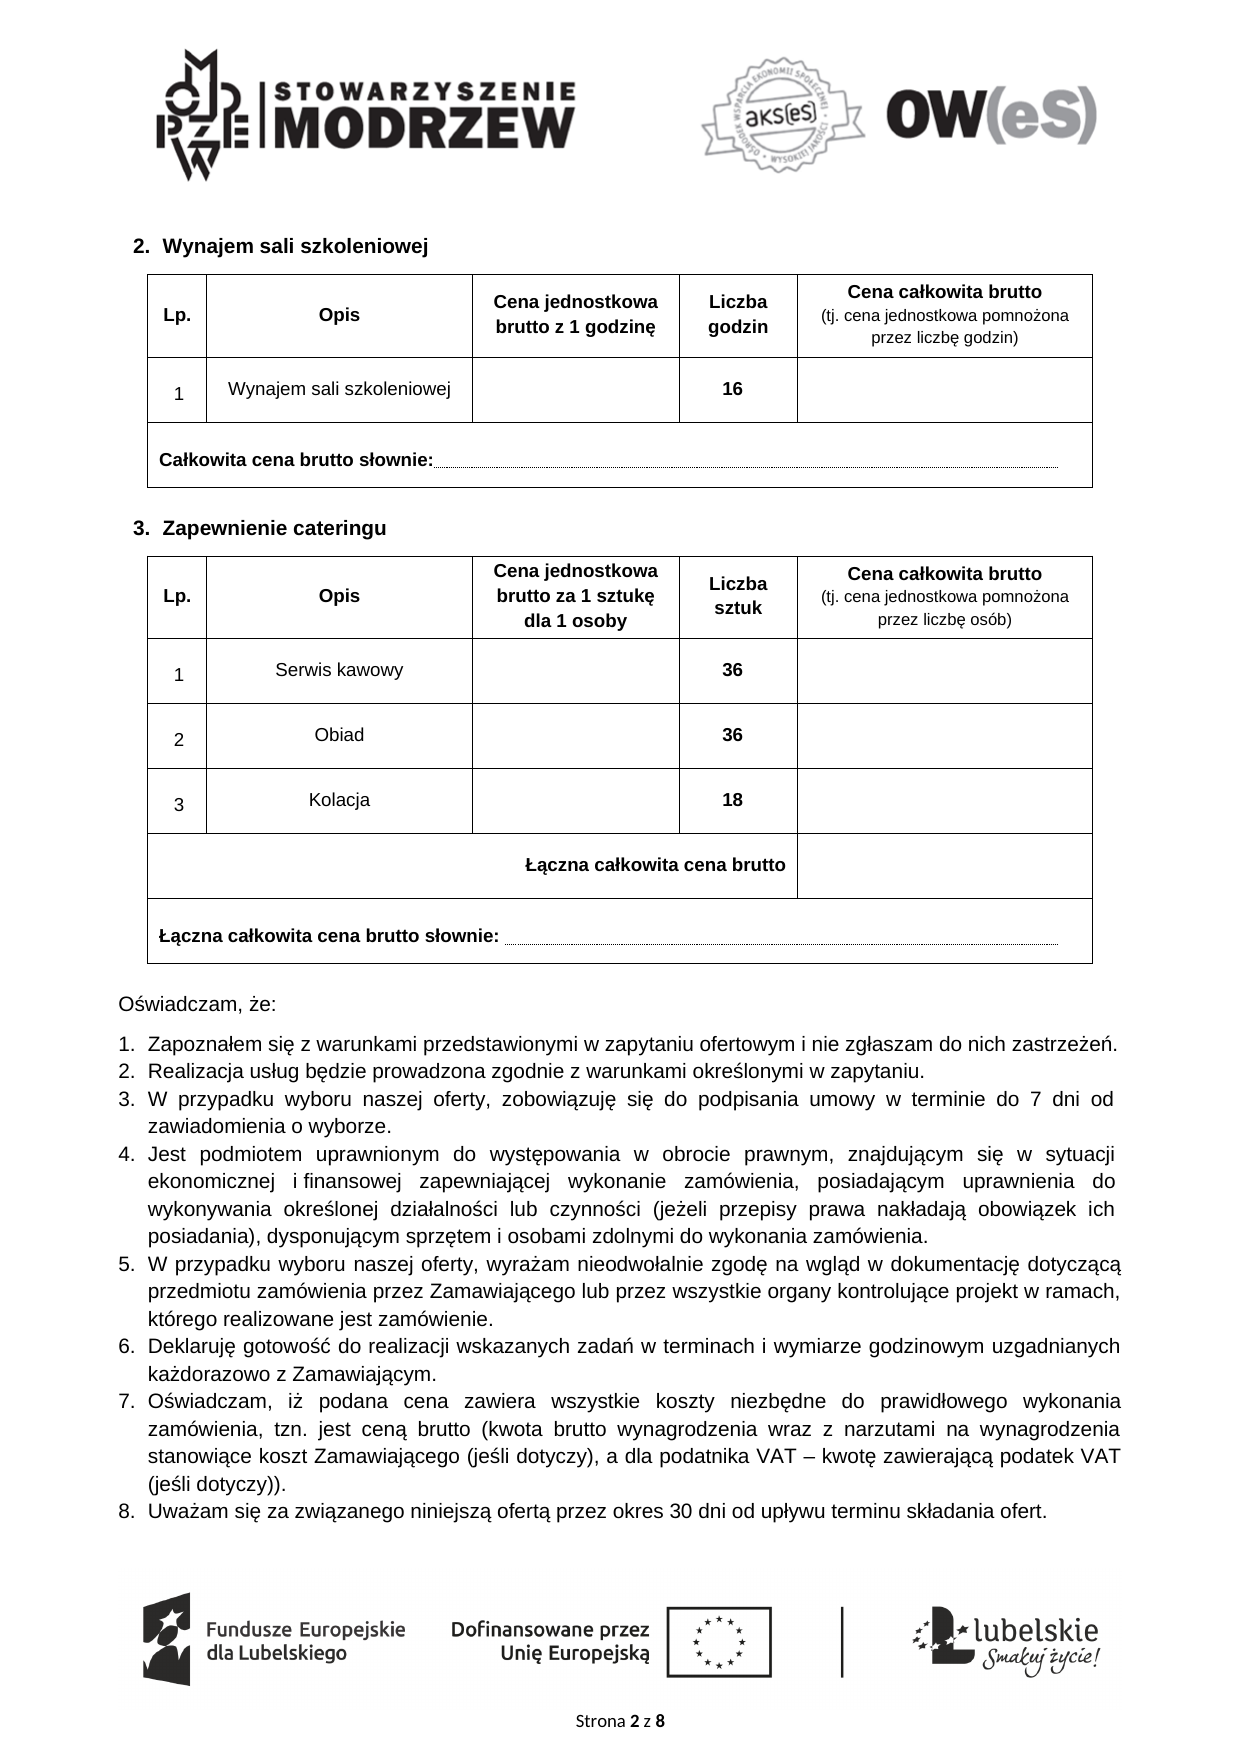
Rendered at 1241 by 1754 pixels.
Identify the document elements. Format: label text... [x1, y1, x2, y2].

list Wynajem sali szkoleniowej [133, 234, 1116, 258]
list W przypadku wyboru naszej oferty, wyrażam nieodwołalnie zgodę na wgląd w dokumentację dotyczącą przedmiotu zamówienia przez Zamawiającego lub przez wszystkie organy kontrolujące projekt w ramach, którego realizowane jest zamówienie. [118, 1252, 1122, 1331]
table_cell 1 [148, 358, 206, 422]
table_cell [473, 639, 679, 703]
table_cell 16 [680, 358, 797, 422]
table_cell Kolacja [207, 769, 472, 833]
table_header Cena całkowita brutto (tj. cena jednostkowa pomnożona przez liczbę osób) [798, 557, 1092, 638]
list W przypadku wyboru naszej oferty, zobowiązuję się do podpisania umowy w terminie do 7 dni od zawiadomienia o wyborze. [118, 1087, 1116, 1138]
table_cell 2 [148, 704, 206, 768]
list Jest podmiotem uprawnionym do występowania w obrocie prawnym, znajdującym się w sytuacji ekonomicznej i finansowej zapewniającej wykonanie zamówienia, posiadającym uprawnienia do wykonywania określonej działalności lub czynności (jeżeli przepisy prawa nakładają obowiązek ich posiadania), dysponującym sprzętem i osobami zdolnymi do wykonania zamówienia. [118, 1142, 1116, 1248]
picture [118, 1568, 1123, 1710]
table_cell Łączna całkowita cena brutto słownie: [148, 899, 1092, 963]
table_header Cena jednostkowa brutto za 1 sztukę dla 1 osoby [473, 557, 679, 638]
table_cell Całkowita cena brutto słownie: [148, 423, 1092, 487]
list Oświadczam, iż podana cena zawiera wszystkie koszty niezbędne do prawidłowego wykonania zamówienia, tzn. jest ceną brutto (kwota brutto wynagrodzenia wraz z narzutami na wynagrodzenia stanowiące koszt Zamawiającego (jeśli dotyczy), a dla podatnika VAT – kwotę zawierającą podatek VAT (jeśli dotyczy)). [118, 1389, 1122, 1496]
table_cell 36 [680, 704, 797, 768]
table_cell Serwis kawowy [207, 639, 472, 703]
table_cell [473, 358, 679, 422]
list Uważam się za związanego niniejszą ofertą przez okres 30 dni od upływu terminu składania ofert. [118, 1499, 1122, 1523]
table_cell 18 [680, 769, 797, 833]
list Deklaruję gotowość do realizacji wskazanych zadań w terminach i wymiarze godzinowym uzgadnianych każdorazowo z Zamawiającym. [118, 1334, 1122, 1386]
table_header Cena całkowita brutto (tj. cena jednostkowa pomnożona przez liczbę godzin) [798, 275, 1092, 357]
table_cell Łączna całkowita cena brutto [148, 834, 797, 898]
table_cell [798, 834, 1092, 898]
table_cell [473, 769, 679, 833]
table_cell Obiad [207, 704, 472, 768]
table_header Lp. [148, 557, 206, 638]
table_cell [798, 704, 1092, 768]
table_header Cena jednostkowa brutto z 1 godzinę [473, 275, 679, 357]
table_cell Wynajem sali szkoleniowej [207, 358, 472, 422]
table_cell [798, 769, 1092, 833]
table_header Liczba sztuk [680, 557, 797, 638]
table_cell 1 [148, 639, 206, 703]
table_cell [798, 639, 1092, 703]
list Zapewnienie cateringu [133, 516, 1116, 539]
table_cell [798, 358, 1092, 422]
table_cell 3 [148, 769, 206, 833]
table_header Liczba godzin [680, 275, 797, 357]
list Zapoznałem się z warunkami przedstawionymi w zapytaniu ofertowym i nie zgłaszam do nich zastrzeżeń. [118, 1032, 1122, 1056]
picture [54, 31, 1187, 192]
table_header Lp. [148, 275, 206, 357]
list Realizacja usług będzie prowadzona zgodnie z warunkami określonymi w zapytaniu. [118, 1059, 1122, 1083]
table_cell 36 [680, 639, 797, 703]
text Oświadczam, że: [118, 992, 1116, 1016]
table_header Opis [207, 557, 472, 638]
table_cell [473, 704, 679, 768]
table_header Opis [207, 275, 472, 357]
